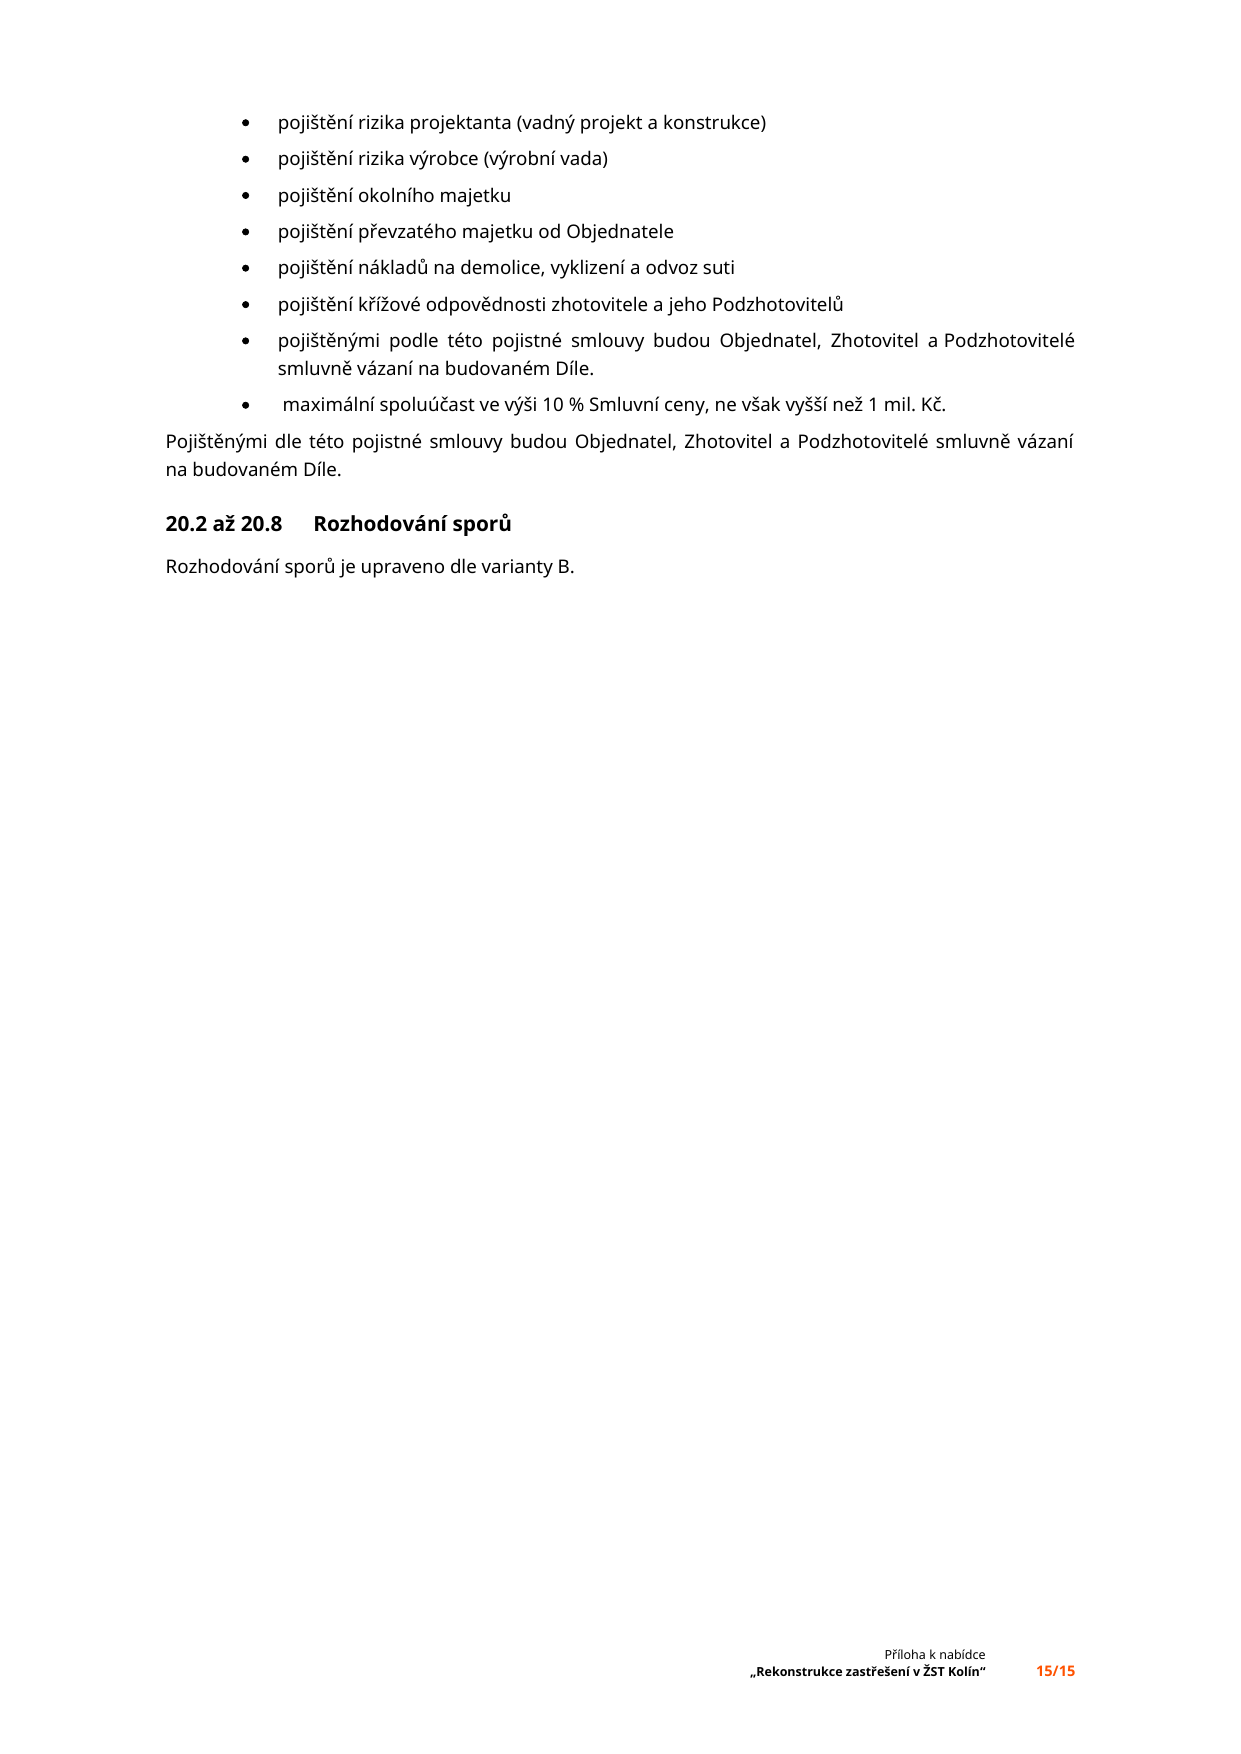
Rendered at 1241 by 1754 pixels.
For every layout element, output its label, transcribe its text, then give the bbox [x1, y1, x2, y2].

text pojištění okolního majetku [242, 182, 1075, 207]
text pojištění nákladů na demolice, vyklizení a odvoz suti [242, 255, 1075, 280]
text 20.2 až 20.8 Rozhodování sporů [165, 509, 1075, 538]
text maximální spoluúčast ve výši 10 % Smluvní ceny, ne však vyšší než 1 mil. Kč. [242, 392, 1075, 417]
text pojištění převzatého majetku od Objednatele [242, 218, 1075, 244]
text Pojištěnými dle této pojistné smlouvy budou Objednatel, Zhotovitel a Podzhotovitelé smluvně vázaní na budovaném Díle. [165, 428, 1075, 482]
text pojištění rizika projektanta (vadný projekt a konstrukce) [242, 109, 1075, 135]
text pojištění křížové odpovědnosti zhotovitele a jeho Podzhotovitelů [242, 291, 1075, 317]
text Rozhodování sporů je upraveno dle varianty B. [165, 553, 1075, 578]
text pojištění rizika výrobce (výrobní vada) [242, 146, 1075, 171]
text pojištěnými podle této pojistné smlouvy budou Objednatel, Zhotovitel a Podzhotovitelé smluvně vázaní na budovaném Díle. [242, 327, 1075, 381]
